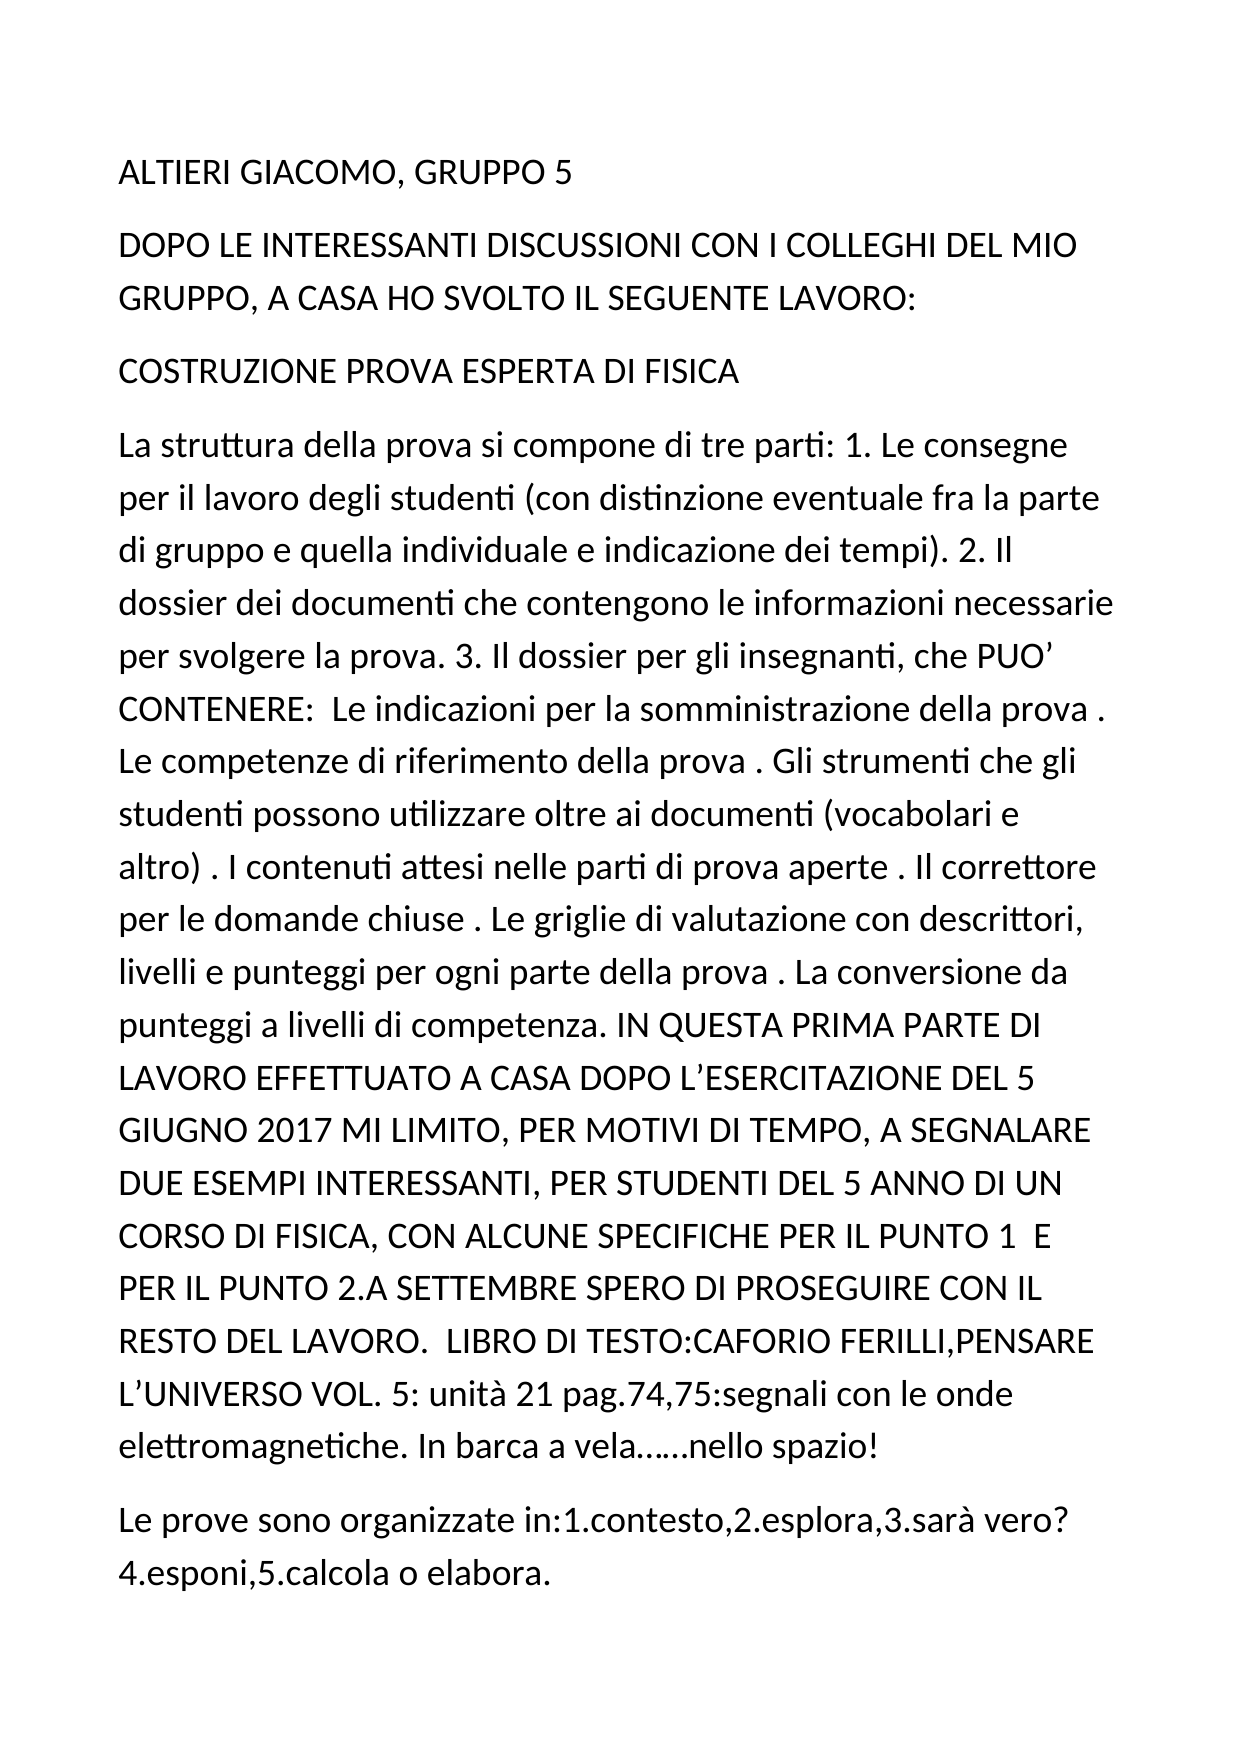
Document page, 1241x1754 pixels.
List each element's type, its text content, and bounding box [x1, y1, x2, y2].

text Le prove sono organizzate in:1.contesto,2.esplora,3.sarà vero?4.esponi,5.calcola o elabora. [118, 1496, 1122, 1594]
text DOPO LE INTERESSANTI DISCUSSIONI CON I COLLEGHI DEL MIO GRUPPO, A CASA HO SVOLTO IL SEGUENTE LAVORO: [118, 221, 1122, 320]
text COSTRUZIONE PROVA ESPERTA DI FISICA [118, 347, 1122, 393]
text ALTIERI GIACOMO, GRUPPO 5 [118, 148, 1122, 193]
text La struttura della prova si compone di tre parti: 1. Le consegne per il lavoro degli studenti (con distinzione eventuale fra la parte di gruppo e quella individuale e indicazione dei tempi). 2. Il dossier dei documenti che contengono le informazioni necessarie per svolgere la prova. 3. Il dossier per gli insegnanti, che PUO’ CONTENERE: Le indicazioni per la somministrazione della prova . Le competenze di riferimento della prova . Gli strumenti che gli studenti possono utilizzare oltre ai documenti (vocabolari e altro) . I contenuti attesi nelle parti di prova aperte . Il correttore per le domande chiuse . Le griglie di valutazione con descrittori, livelli e punteggi per ogni parte della prova . La conversione da punteggi a livelli di competenza. IN QUESTA PRIMA PARTE DI LAVORO EFFETTUATO A CASA DOPO L’ESERCITAZIONE DEL 5 GIUGNO 2017 MI LIMITO, PER MOTIVI DI TEMPO, A SEGNALARE DUE ESEMPI INTERESSANTI, PER STUDENTI DEL 5 ANNO DI UN CORSO DI FISICA, CON ALCUNE SPECIFICHE PER IL PUNTO 1 E PER IL PUNTO 2.A SETTEMBRE SPERO DI PROSEGUIRE CON IL RESTO DEL LAVORO. LIBRO DI TESTO:CAFORIO FERILLI,PENSARE L’UNIVERSO VOL. 5: unità 21 pag.74,75:segnali con le onde elettromagnetiche. In barca a vela……nello spazio! [118, 421, 1122, 1468]
